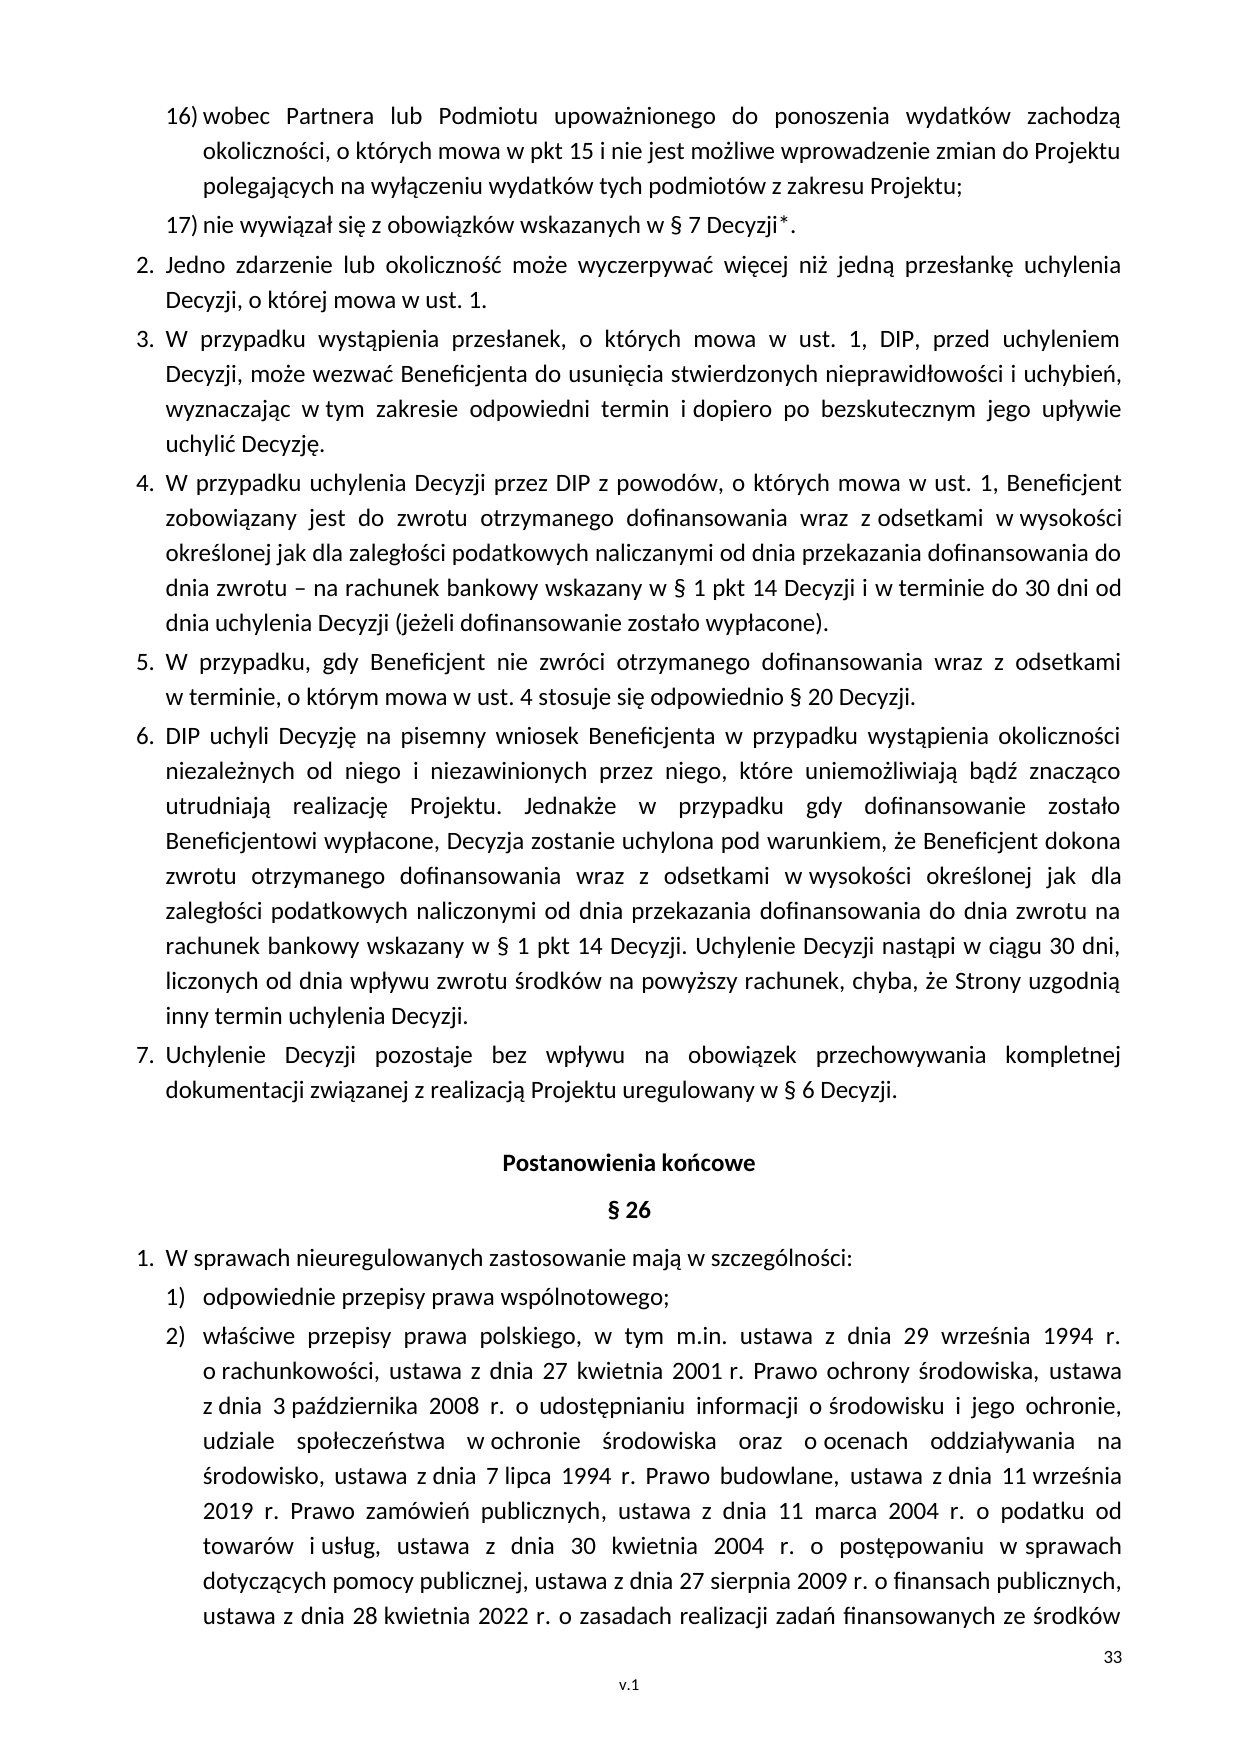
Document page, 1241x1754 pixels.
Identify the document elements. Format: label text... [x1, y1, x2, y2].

list W przypadku, gdy Beneficjent nie zwróci otrzymanego dofinansowania wraz z odsetkami w terminie, o którym mowa w ust. 4 stosuje się odpowiednio § 20 Decyzji. [136, 646, 1122, 712]
subtitle § 26 [136, 1194, 1122, 1225]
list Jedno zdarzenie lub okoliczność może wyczerpywać więcej niż jedną przesłankę uchylenia Decyzji, o której mowa w ust. 1. [136, 249, 1122, 314]
list W przypadku uchylenia Decyzji przez DIP z powodów, o których mowa w ust. 1, Beneficjent zobowiązany jest do zwrotu otrzymanego dofinansowania wraz z odsetkami w wysokości określonej jak dla zaległości podatkowych naliczanymi od dnia przekazania dofinansowania do dnia zwrotu – na rachunek bankowy wskazany w § 1 pkt 14 Decyzji i w terminie do 30 dni od dnia uchylenia Decyzji (jeżeli dofinansowanie zostało wypłacone). [136, 467, 1122, 638]
list nie wywiązał się z obowiązków wskazanych w § 7 Decyzji*. [165, 209, 1122, 240]
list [165, 1320, 1122, 1631]
list Uchylenie Decyzji pozostaje bez wpływu na obowiązek przechowywania kompletnej dokumentacji związanej z realizacją Projektu uregulowany w § 6 Decyzji. [136, 1039, 1122, 1105]
subtitle Postanowienia końcowe [136, 1147, 1122, 1178]
list W sprawach nieuregulowanych zastosowanie mają w szczególności: [136, 1242, 1122, 1273]
list wobec Partnera lub Podmiotu upoważnionego do ponoszenia wydatków zachodzą okoliczności, o których mowa w pkt 15 i nie jest możliwe wprowadzenie zmian do Projektu polegających na wyłączeniu wydatków tych podmiotów z zakresu Projektu; [165, 100, 1122, 201]
list W przypadku wystąpienia przesłanek, o których mowa w ust. 1, DIP, przed uchyleniem Decyzji, może wezwać Beneficjenta do usunięcia stwierdzonych nieprawidłowości i uchybień, wyznaczając w tym zakresie odpowiedni termin i dopiero po bezskutecznym jego upływie uchylić Decyzję. [136, 323, 1122, 458]
list DIP uchyli Decyzję na pisemny wniosek Beneficjenta w przypadku wystąpienia okoliczności niezależnych od niego i niezawinionych przez niego, które uniemożliwiają bądź znacząco utrudniają realizację Projektu. Jednakże w przypadku gdy dofinansowanie zostało Beneficjentowi wypłacone, Decyzja zostanie uchylona pod warunkiem, że Beneficjent dokona zwrotu otrzymanego dofinansowania wraz z odsetkami w wysokości określonej jak dla zaległości podatkowych naliczonymi od dnia przekazania dofinansowania do dnia zwrotu na rachunek bankowy wskazany w § 1 pkt 14 Decyzji. Uchylenie Decyzji nastąpi w ciągu 30 dni, liczonych od dnia wpływu zwrotu środków na powyższy rachunek, chyba, że Strony uzgodnią inny termin uchylenia Decyzji. [136, 720, 1122, 1031]
list odpowiednie przepisy prawa wspólnotowego; [165, 1281, 1122, 1312]
